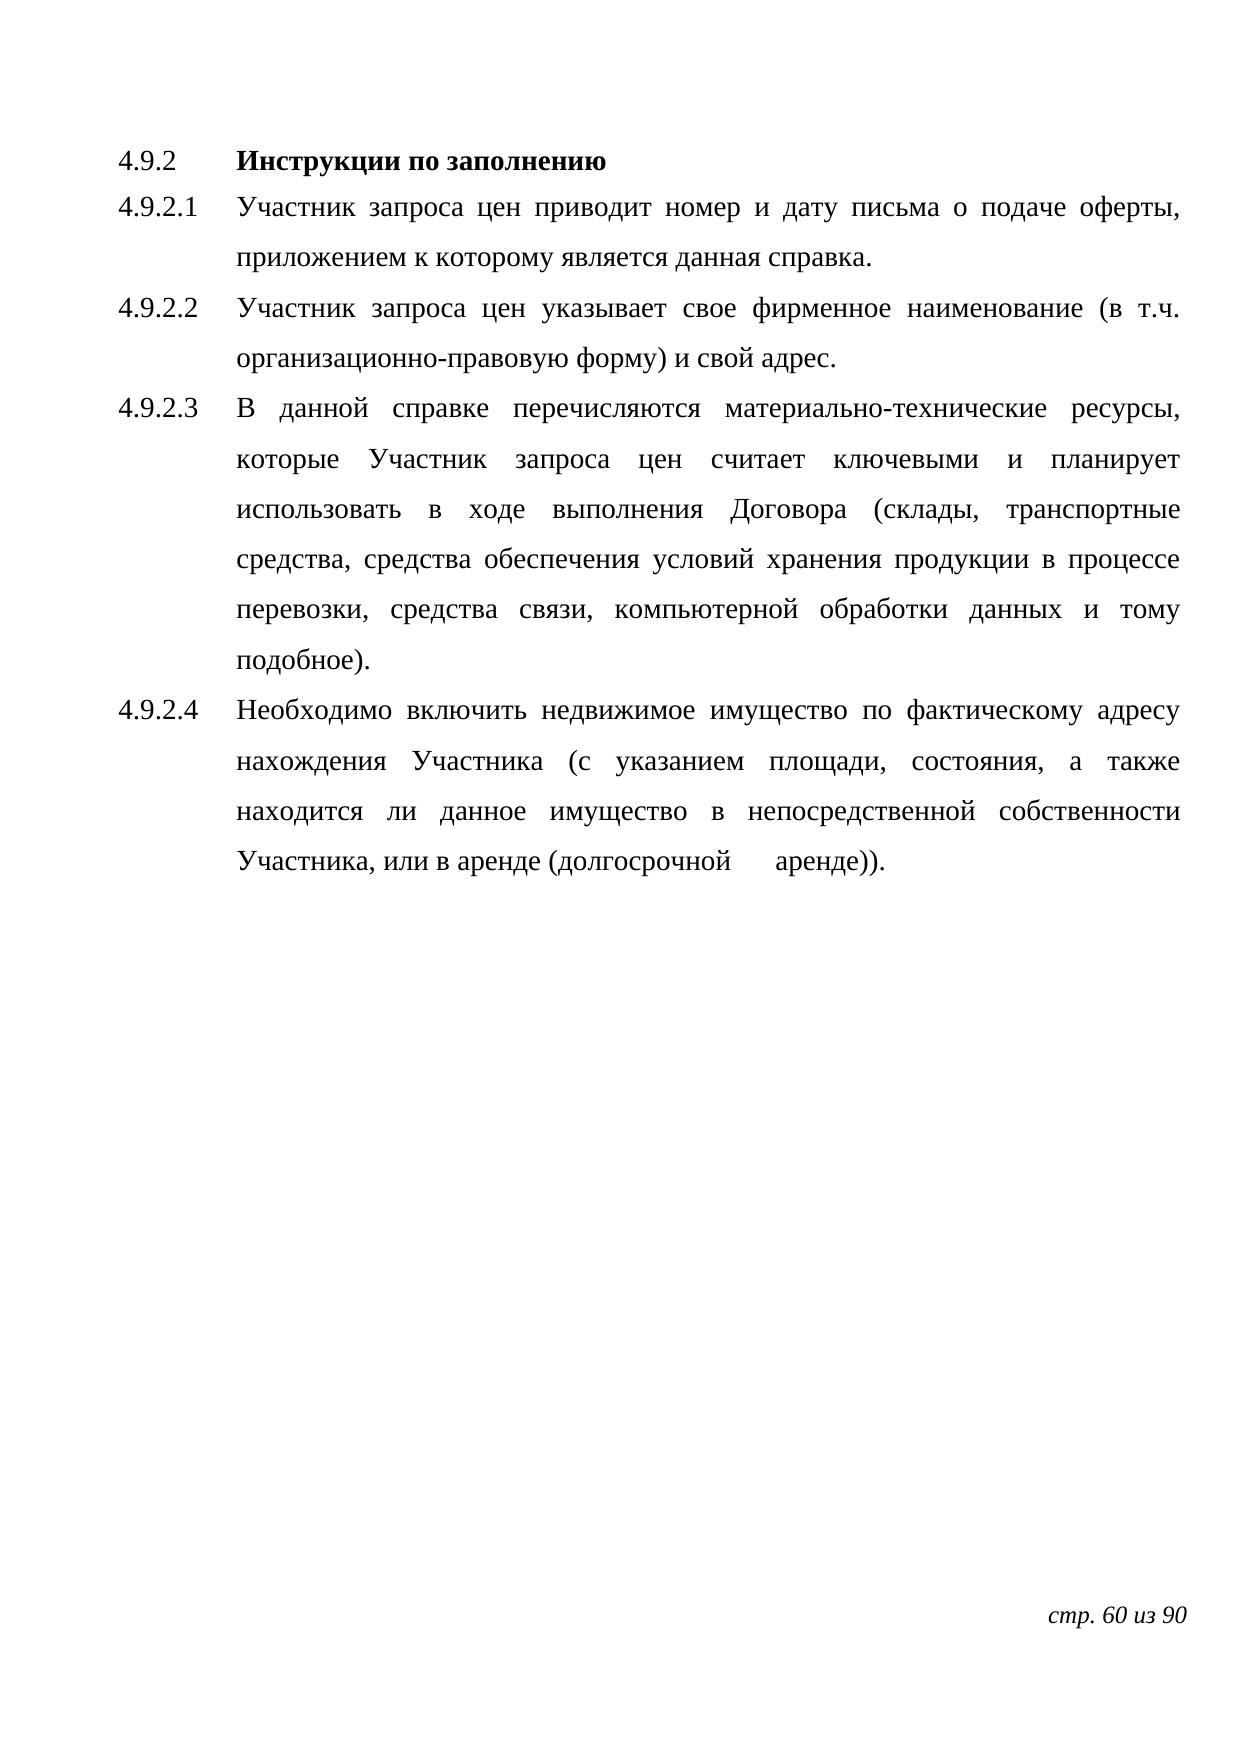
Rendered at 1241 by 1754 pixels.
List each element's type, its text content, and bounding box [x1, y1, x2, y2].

text Участник запроса цен приводит номер и дату письма о подаче оферты, приложением к которому является данная справка. [118, 189, 1181, 273]
text Необходимо включить недвижимое имущество по фактическому адресу нахождения Участника (с указанием площади, состояния, а также находится ли данное имущество в непосредственной собственности Участника, или в аренде (долгосрочной аренде)). [118, 692, 1181, 877]
text В данной справке перечисляются материально-технические ресурсы, которые Участник запроса цен считает ключевыми и планирует использовать в ходе выполнения Договора (склады, транспортные средства, средства обеспечения условий хранения продукции в процессе перевозки, средства связи, компьютерной обработки данных и тому подобное). [118, 390, 1181, 676]
text Инструкции по заполнению [118, 143, 1181, 177]
text Участник запроса цен указывает свое фирменное наименование (в т.ч. организационно-правовую форму) и свой адрес. [118, 290, 1181, 374]
